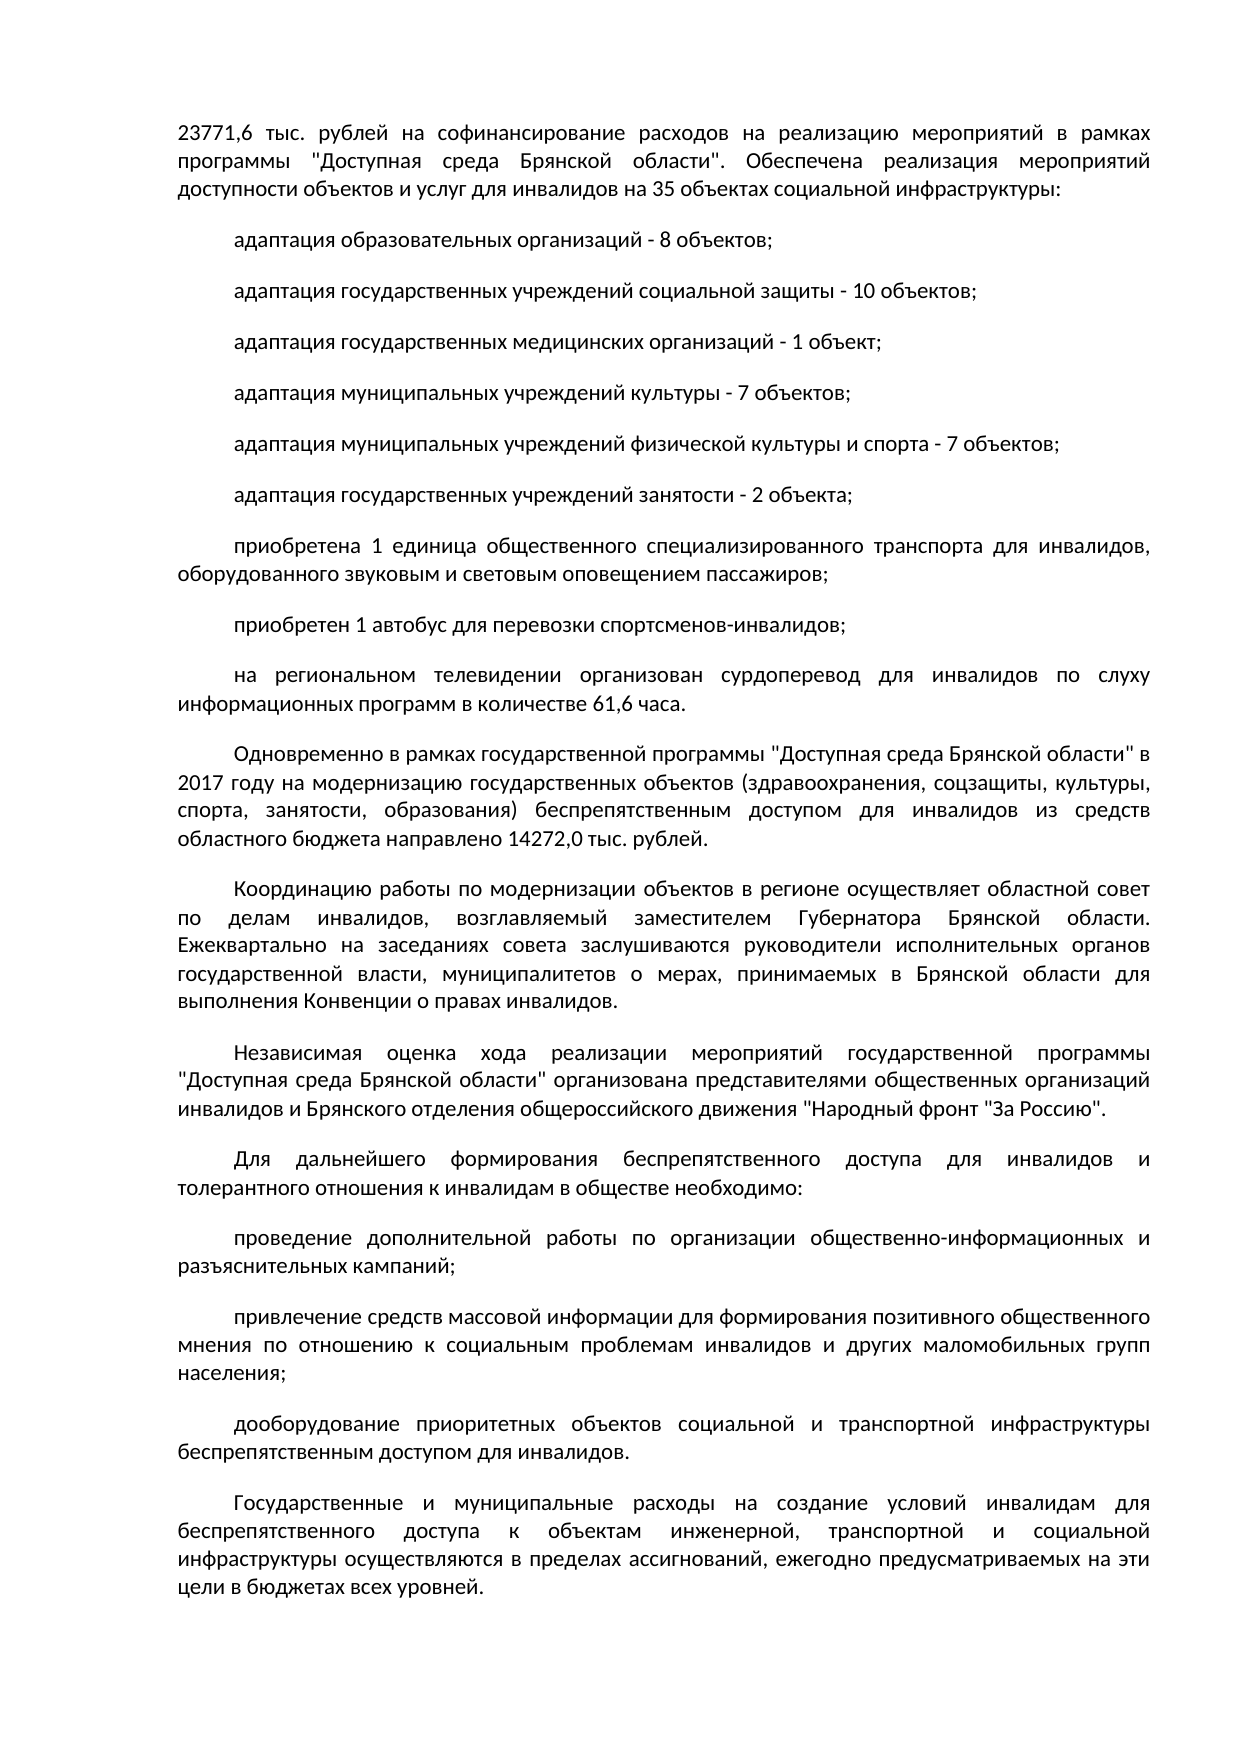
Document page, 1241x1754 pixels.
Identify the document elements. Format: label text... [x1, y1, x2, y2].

text привлечение средств массовой информации для формирования позитивного общественного мнения по отношению к социальным проблемам инвалидов и других маломобильных групп населения; [177, 1302, 1152, 1387]
text адаптация государственных учреждений социальной защиты - 10 объектов; [177, 276, 1152, 304]
text адаптация муниципальных учреждений культуры - 7 объектов; [177, 378, 1152, 406]
text проведение дополнительной работы по организации общественно-информационных и разъяснительных кампаний; [177, 1223, 1152, 1279]
text Государственные и муниципальные расходы на создание условий инвалидам для беспрепятственного доступа к объектам инженерной, транспортной и социальной инфраструктуры осуществляются в пределах ассигнований, ежегодно предусматриваемых на эти цели в бюджетах всех уровней. [177, 1488, 1152, 1601]
text адаптация государственных медицинских организаций - 1 объект; [177, 327, 1152, 355]
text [177, 118, 1152, 202]
text Для дальнейшего формирования беспрепятственного доступа для инвалидов и толерантного отношения к инвалидам в обществе необходимо: [177, 1144, 1152, 1201]
text Одновременно в рамках государственной программы "Доступная среда Брянской области" в 2017 году на модернизацию государственных объектов (здравоохранения, соцзащиты, культуры, спорта, занятости, образования) беспрепятственным доступом для инвалидов из средств областного бюджета направлено 14272,0 тыс. рублей. [177, 739, 1152, 852]
text на региональном телевидении организован сурдоперевод для инвалидов по слуху информационных программ в количестве 61,6 часа. [177, 661, 1152, 717]
text Координацию работы по модернизации объектов в регионе осуществляет областной совет по делам инвалидов, возглавляемый заместителем Губернатора Брянской области. Ежеквартально на заседаниях совета заслушиваются руководители исполнительных органов государственной власти, муниципалитетов о мерах, принимаемых в Брянской области для выполнения Конвенции о правах инвалидов. [177, 874, 1152, 1015]
text приобретен 1 автобус для перевозки спортсменов-инвалидов; [177, 610, 1152, 638]
text Независимая оценка хода реализации мероприятий государственной программы "Доступная среда Брянской области" организована представителями общественных организаций инвалидов и Брянского отделения общероссийского движения "Народный фронт "За Россию". [177, 1038, 1152, 1122]
text адаптация государственных учреждений занятости - 2 объекта; [177, 480, 1152, 508]
text приобретена 1 единица общественного специализированного транспорта для инвалидов, оборудованного звуковым и световым оповещением пассажиров; [177, 531, 1152, 587]
text дооборудование приоритетных объектов социальной и транспортной инфраструктуры беспрепятственным доступом для инвалидов. [177, 1409, 1152, 1466]
text адаптация муниципальных учреждений физической культуры и спорта - 7 объектов; [177, 429, 1152, 457]
text адаптация образовательных организаций - 8 объектов; [177, 225, 1152, 253]
